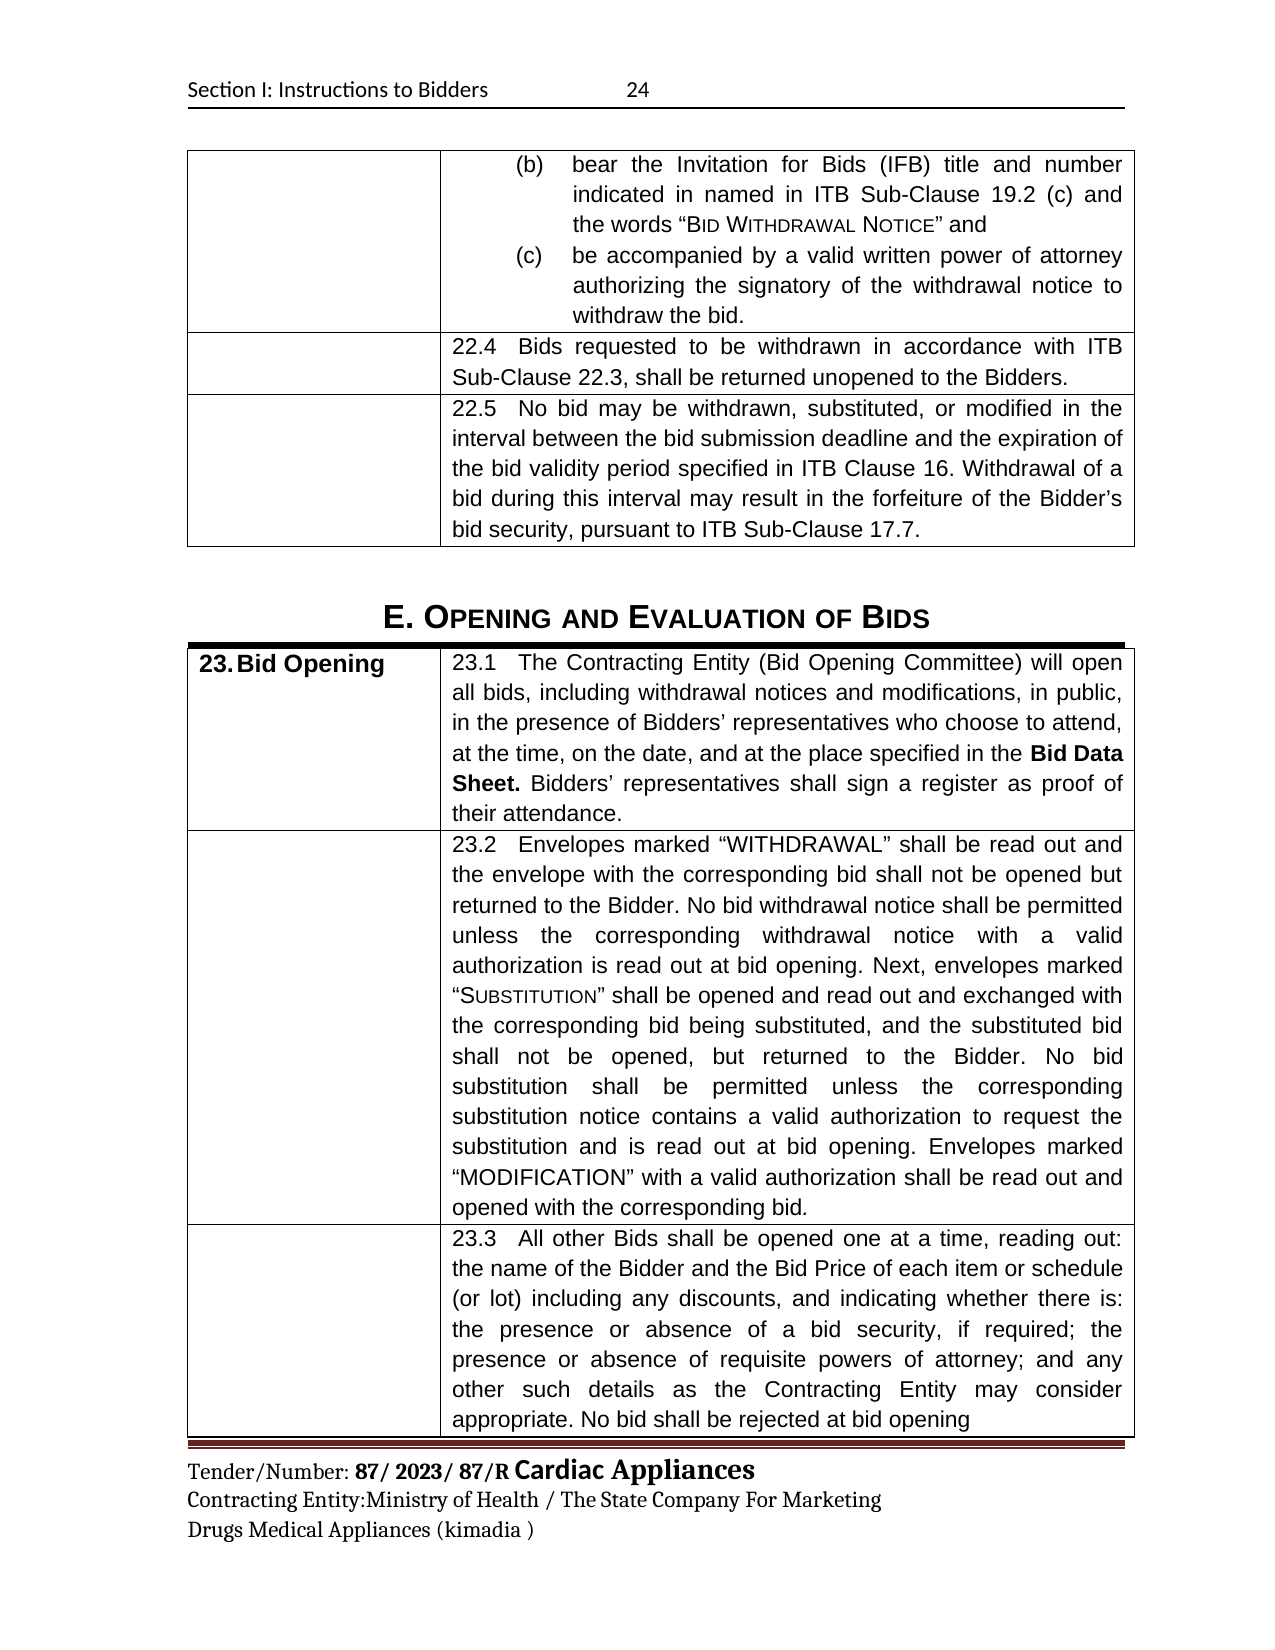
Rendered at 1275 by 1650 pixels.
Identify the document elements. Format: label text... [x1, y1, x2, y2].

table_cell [441, 151, 1134, 332]
table_cell [188, 1225, 440, 1436]
table_cell [188, 395, 440, 546]
table_cell 22.4 Bids requested to be withdrawn in accordance with ITB Sub-Clause 22.3, shall be returned unopened to the Bidders. [441, 333, 1134, 394]
table_cell [188, 151, 440, 332]
table_cell 23.2 Envelopes marked “WITHDRAWAL” shall be read out and the envelope with the corresponding bid shall not be opened but returned to the Bidder. No bid withdrawal notice shall be permitted unless the corresponding withdrawal notice with a valid authorization is read out at bid opening. Next, envelopes marked “Substitution” shall be opened and read out and exchanged with the corresponding bid being substituted, and the substituted bid shall not be opened, but returned to the Bidder. No bid substitution shall be permitted unless the corresponding substitution notice contains a valid authorization to request the substitution and is read out at bid opening. Envelopes marked “MODIFICATION” with a valid authorization shall be read out and opened with the corresponding bid. [441, 831, 1134, 1224]
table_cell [441, 1225, 1134, 1436]
table_cell [188, 831, 440, 1224]
table_cell [188, 333, 440, 394]
table_header 23.1 The Contracting Entity (Bid Opening Committee) will open all bids, including withdrawal notices and modifications, in public, in the presence of Bidders’ representatives who choose to attend, at the time, on the date, and at the place specified in the Bid Data Sheet. Bidders’ representatives shall sign a register as proof of their attendance. [441, 649, 1134, 830]
table_header 23. Bid Opening [188, 649, 440, 830]
text E. Opening and Evaluation of Bids [187, 597, 1125, 647]
table_cell 22.5 No bid may be withdrawn, substituted, or modified in the interval between the bid submission deadline and the expiration of the bid validity period specified in ITB Clause 16. Withdrawal of a bid during this interval may result in the forfeiture of the Bidder’s bid security, pursuant to ITB Sub-Clause 17.7. [441, 395, 1134, 546]
